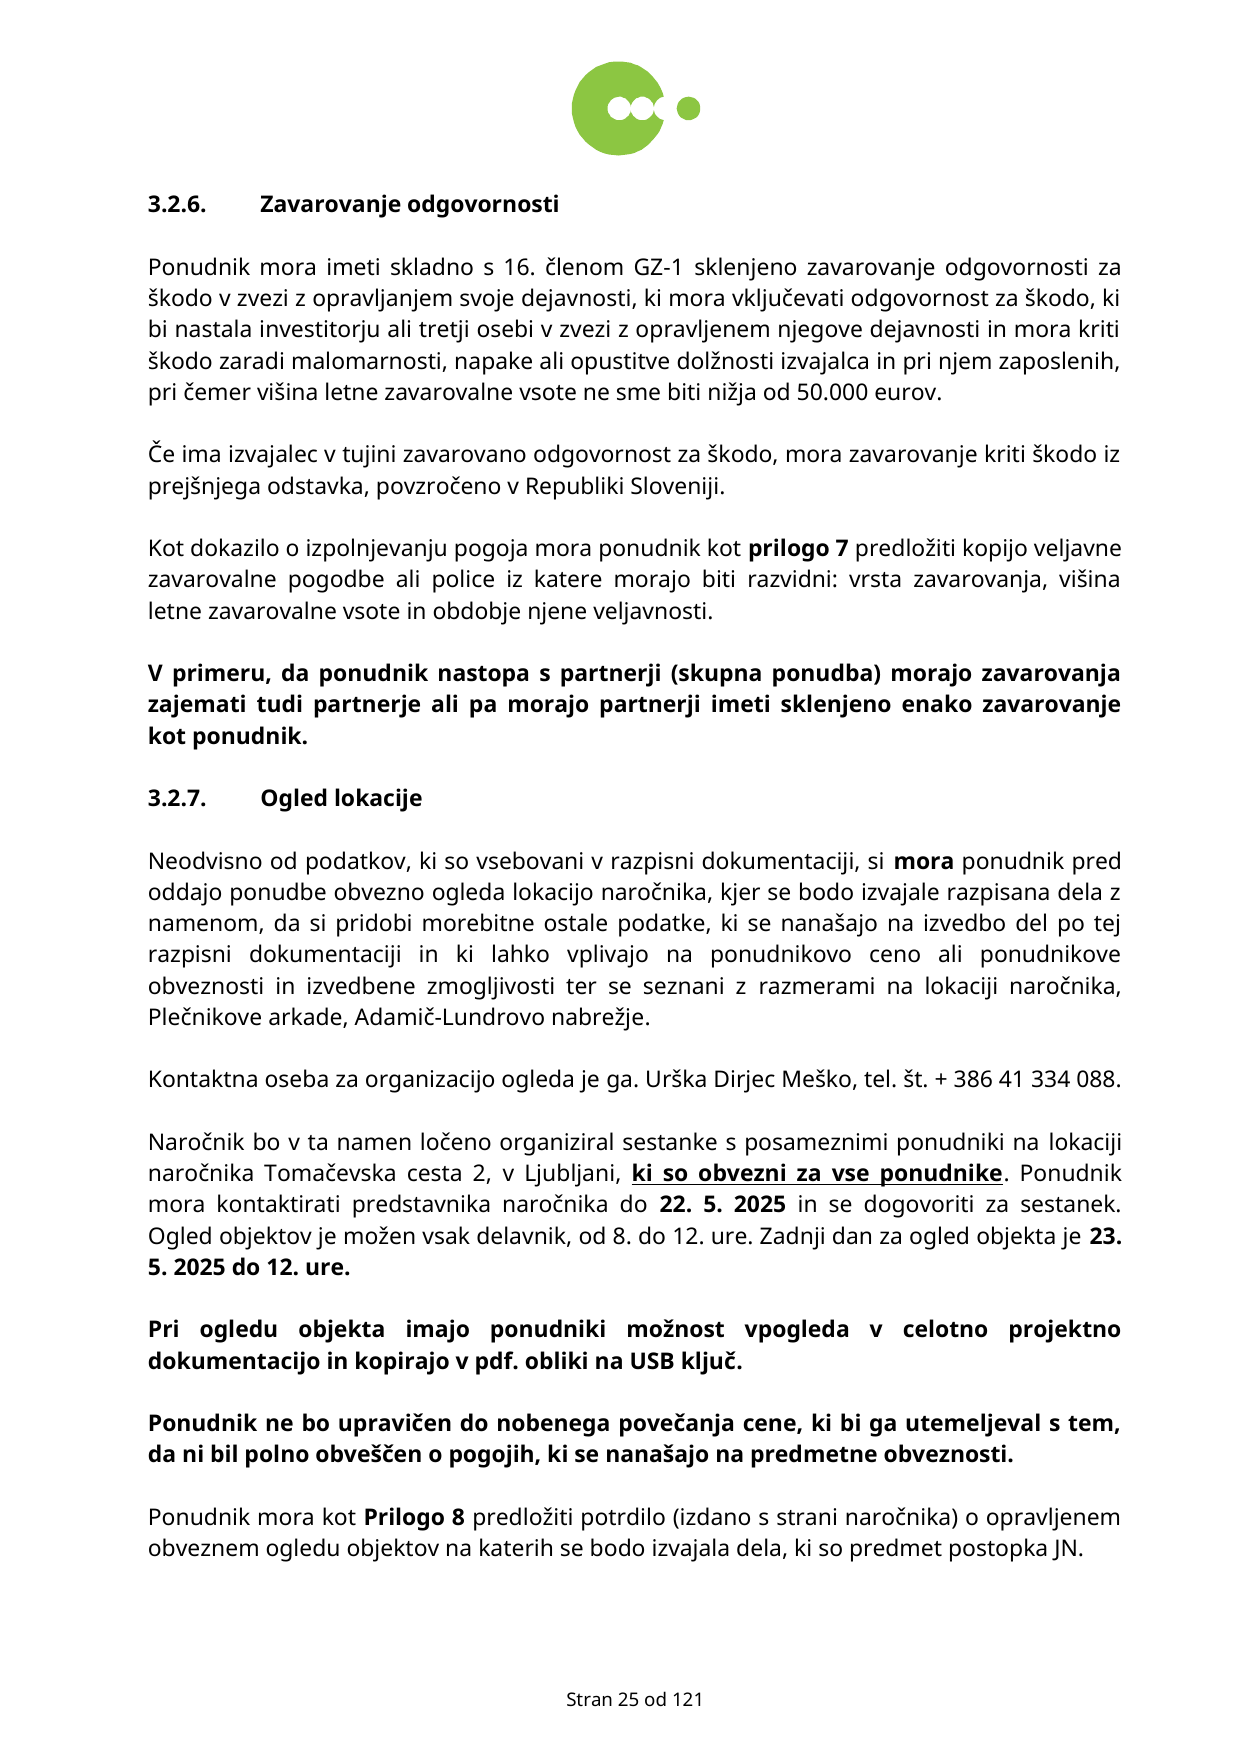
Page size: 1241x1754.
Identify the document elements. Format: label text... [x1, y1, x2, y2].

text Kontaktna oseba za organizacijo ogleda je ga. Urška Dirjec Meško, tel. št. + 386 41 334 088. [148, 1063, 1122, 1095]
list Ogled lokacije [148, 782, 1122, 813]
text V primeru, da ponudnik nastopa s partnerji (skupna ponudba) morajo zavarovanja zajemati tudi partnerje ali pa morajo partnerji imeti sklenjeno enako zavarovanje kot ponudnik. [148, 657, 1122, 751]
text Če ima izvajalec v tujini zavarovano odgovornost za škodo, mora zavarovanje kriti škodo iz prejšnjega odstavka, povzročeno v Republiki Sloveniji. [148, 438, 1122, 501]
text Ponudnik mora kot Prilogo 8 predložiti potrdilo (izdano s strani naročnika) o opravljenem obveznem ogledu objektov na katerih se bodo izvajala dela, ki so predmet postopka JN. [148, 1501, 1122, 1563]
text Neodvisno od podatkov, ki so vsebovani v razpisni dokumentaciji, si mora ponudnik pred oddajo ponudbe obvezno ogleda lokacijo naročnika, kjer se bodo izvajale razpisana dela z namenom, da si pridobi morebitne ostale podatke, ki se nanašajo na izvedbo del po tej razpisni dokumentaciji in ki lahko vplivajo na ponudnikovo ceno ali ponudnikove obveznosti in izvedbene zmogljivosti ter se seznani z razmerami na lokaciji naročnika, Plečnikove arkade, Adamič-Lundrovo nabrežje. [148, 845, 1122, 1032]
list Zavarovanje odgovornosti [148, 188, 1122, 220]
text Kot dokazilo o izpolnjevanju pogoja mora ponudnik kot prilogo 7 predložiti kopijo veljavne zavarovalne pogodbe ali police iz katere morajo biti razvidni: vrsta zavarovanja, višina letne zavarovalne vsote in obdobje njene veljavnosti. [148, 532, 1122, 626]
text Pri ogledu objekta imajo ponudniki možnost vpogleda v celotno projektno dokumentacijo in kopirajo v pdf. obliki na USB ključ. [148, 1313, 1122, 1376]
text Naročnik bo v ta namen ločeno organiziral sestanke s posameznimi ponudniki na lokaciji naročnika Tomačevska cesta 2, v Ljubljani, ki so obvezni za vse ponudnike. Ponudnik mora kontaktirati predstavnika naročnika do 22. 5. 2025 in se dogovoriti za sestanek. Ogled objektov je možen vsak delavnik, od 8. do 12. ure. Zadnji dan za ogled objekta je 23. 5. 2025 do 12. ure. [148, 1126, 1122, 1282]
text Ponudnik mora imeti skladno s 16. členom GZ-1 sklenjeno zavarovanje odgovornosti za škodo v zvezi z opravljanjem svoje dejavnosti, ki mora vključevati odgovornost za škodo, ki bi nastala investitorju ali tretji osebi v zvezi z opravljenem njegove dejavnosti in mora kriti škodo zaradi malomarnosti, napake ali opustitve dolžnosti izvajalca in pri njem zaposlenih, pri čemer višina letne zavarovalne vsote ne sme biti nižja od 50.000 eurov. [148, 251, 1122, 407]
text Ponudnik ne bo upravičen do nobenega povečanja cene, ki bi ga utemeljeval s tem, da ni bil polno obveščen o pogojih, ki se nanašajo na predmetne obveznosti. [148, 1407, 1122, 1470]
